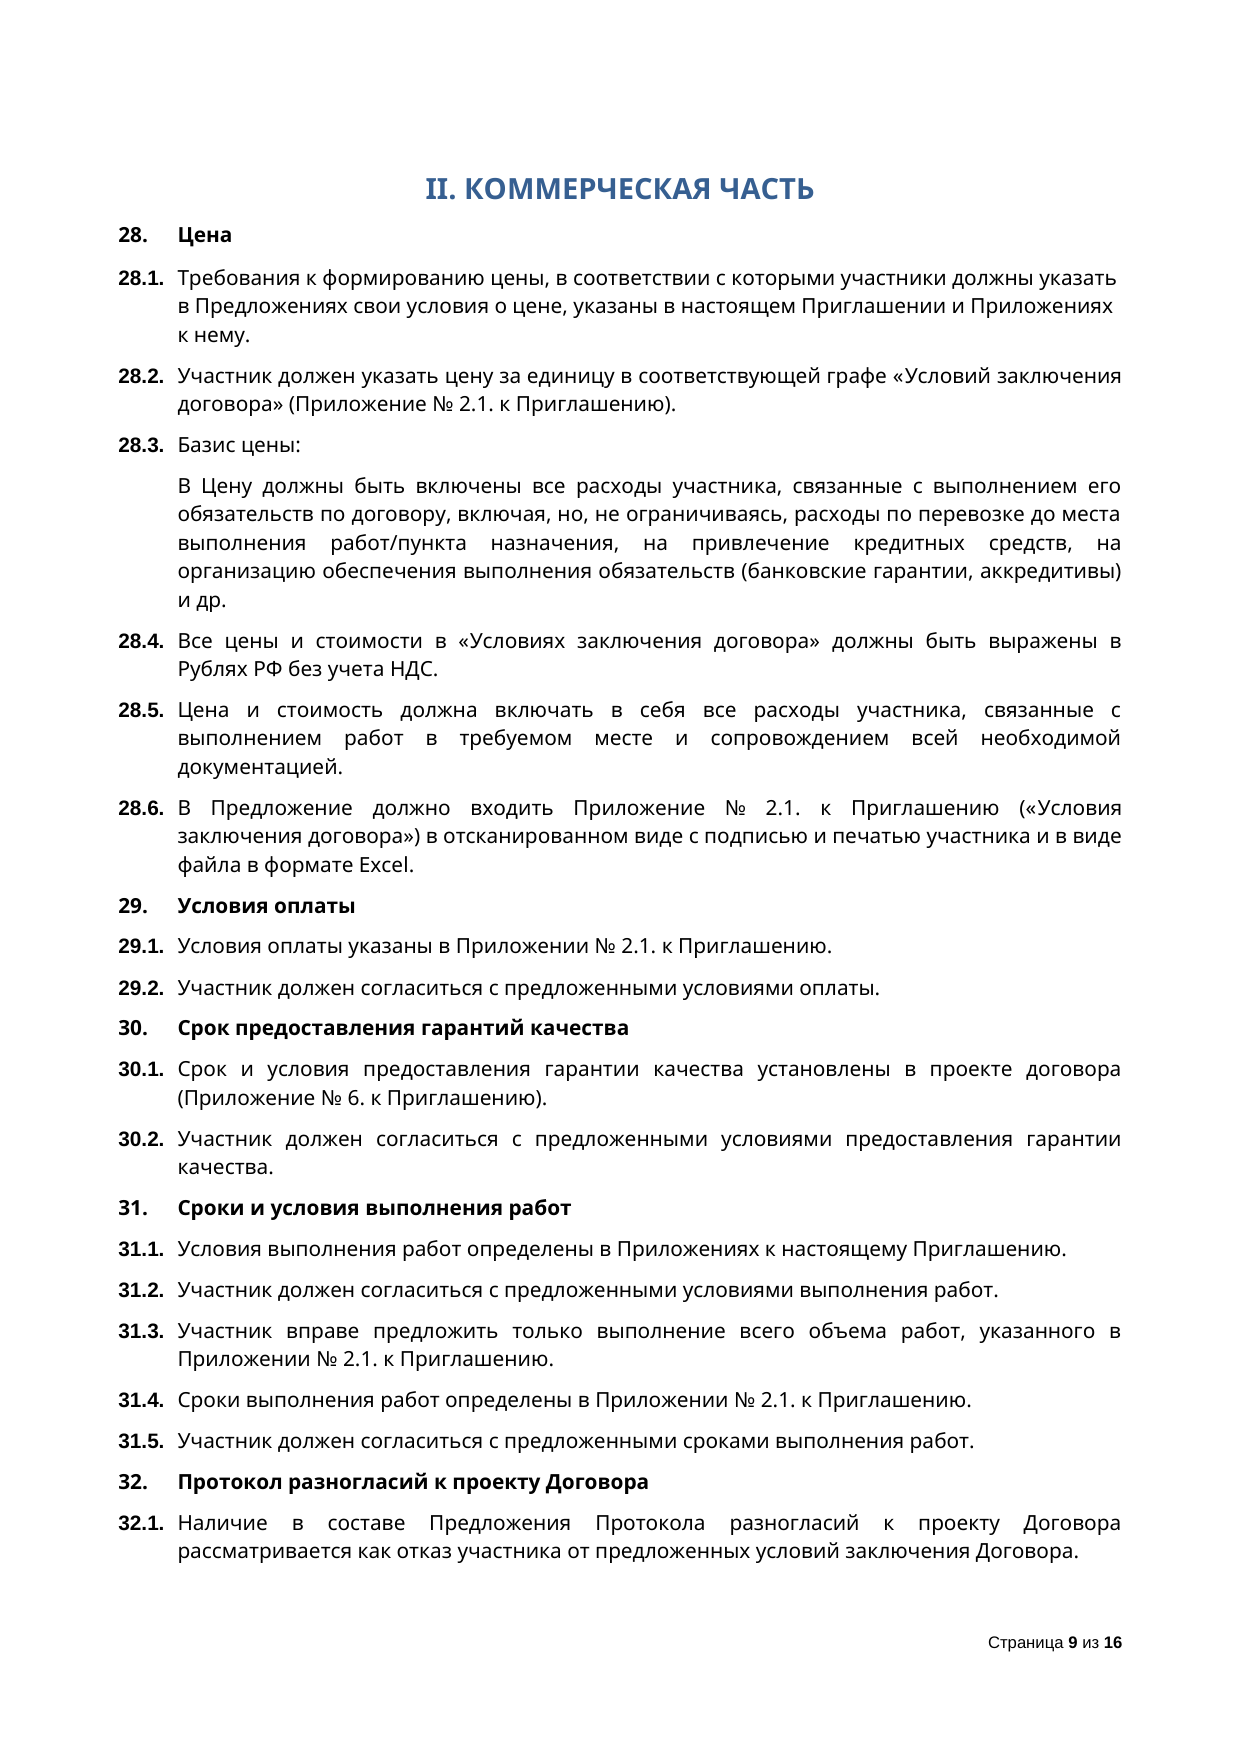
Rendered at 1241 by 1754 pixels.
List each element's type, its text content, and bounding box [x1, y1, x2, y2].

list Срок и условия предоставления гарантии качества установлены в проекте договора (Приложение № 6. к Приглашению). [118, 1054, 1122, 1111]
list Условия оплаты указаны в Приложении № 2.1. к Приглашению. [118, 932, 1122, 960]
list Наличие в составе Предложения Протокола разногласий к проекту Договора рассматривается как отказ участника от предложенных условий заключения Договора. [118, 1508, 1122, 1565]
list Участник должен согласиться с предложенными условиями выполнения работ. [118, 1275, 1122, 1303]
list Участник должен указать цену за единицу в соответствующей графе «Условий заключения договора» (Приложение № 2.1. к Приглашению). [118, 361, 1122, 418]
text В Цену должны быть включены все расходы участника, связанные с выполнением его обязательств по договору, включая, но, не ограничиваясь, расходы по перевозке до места выполнения работ/пункта назначения, на привлечение кредитных средств, на организацию обеспечения выполнения обязательств (банковские гарантии, аккредитивы) и др. [177, 471, 1122, 613]
list Сроки и условия выполнения работ [118, 1193, 1122, 1222]
list Условия оплаты [118, 891, 1122, 919]
list Участник должен согласиться с предложенными условиями предоставления гарантии качества. [118, 1124, 1122, 1181]
list Участник должен согласиться с предложенными условиями оплаты. [118, 973, 1122, 1001]
list Требования к формированию цены, в соответствии с которыми участники должны указать в Предложениях свои условия о цене, указаны в настоящем Приглашении и Приложениях к нему. [118, 263, 1122, 348]
list Сроки выполнения работ определены в Приложении № 2.1. к Приглашению. [118, 1385, 1122, 1414]
list Срок предоставления гарантий качества [118, 1013, 1122, 1042]
list Условия выполнения работ определены в Приложениях к настоящему Приглашению. [118, 1234, 1122, 1263]
list В Предложение должно входить Приложение № 2.1. к Приглашению («Условия заключения договора») в отсканированном виде с подписью и печатью участника и в виде файла в формате Excel. [118, 793, 1122, 878]
list Цена и стоимость должна включать в себя все расходы участника, связанные с выполнением работ в требуемом месте и сопровождением всей необходимой документацией. [118, 695, 1122, 780]
subtitle II. КОММЕРЧЕСКАЯ ЧАСТЬ [118, 168, 1122, 208]
list Цена [118, 220, 1122, 249]
list Все цены и стоимости в «Условиях заключения договора» должны быть выражены в Рублях РФ без учета НДС. [118, 626, 1122, 683]
list Протокол разногласий к проекту Договора [118, 1467, 1122, 1496]
list Участник вправе предложить только выполнение всего объема работ, указанного в Приложении № 2.1. к Приглашению. [118, 1316, 1122, 1373]
list Базис цены: [118, 430, 1122, 458]
list Участник должен согласиться с предложенными сроками выполнения работ. [118, 1426, 1122, 1455]
